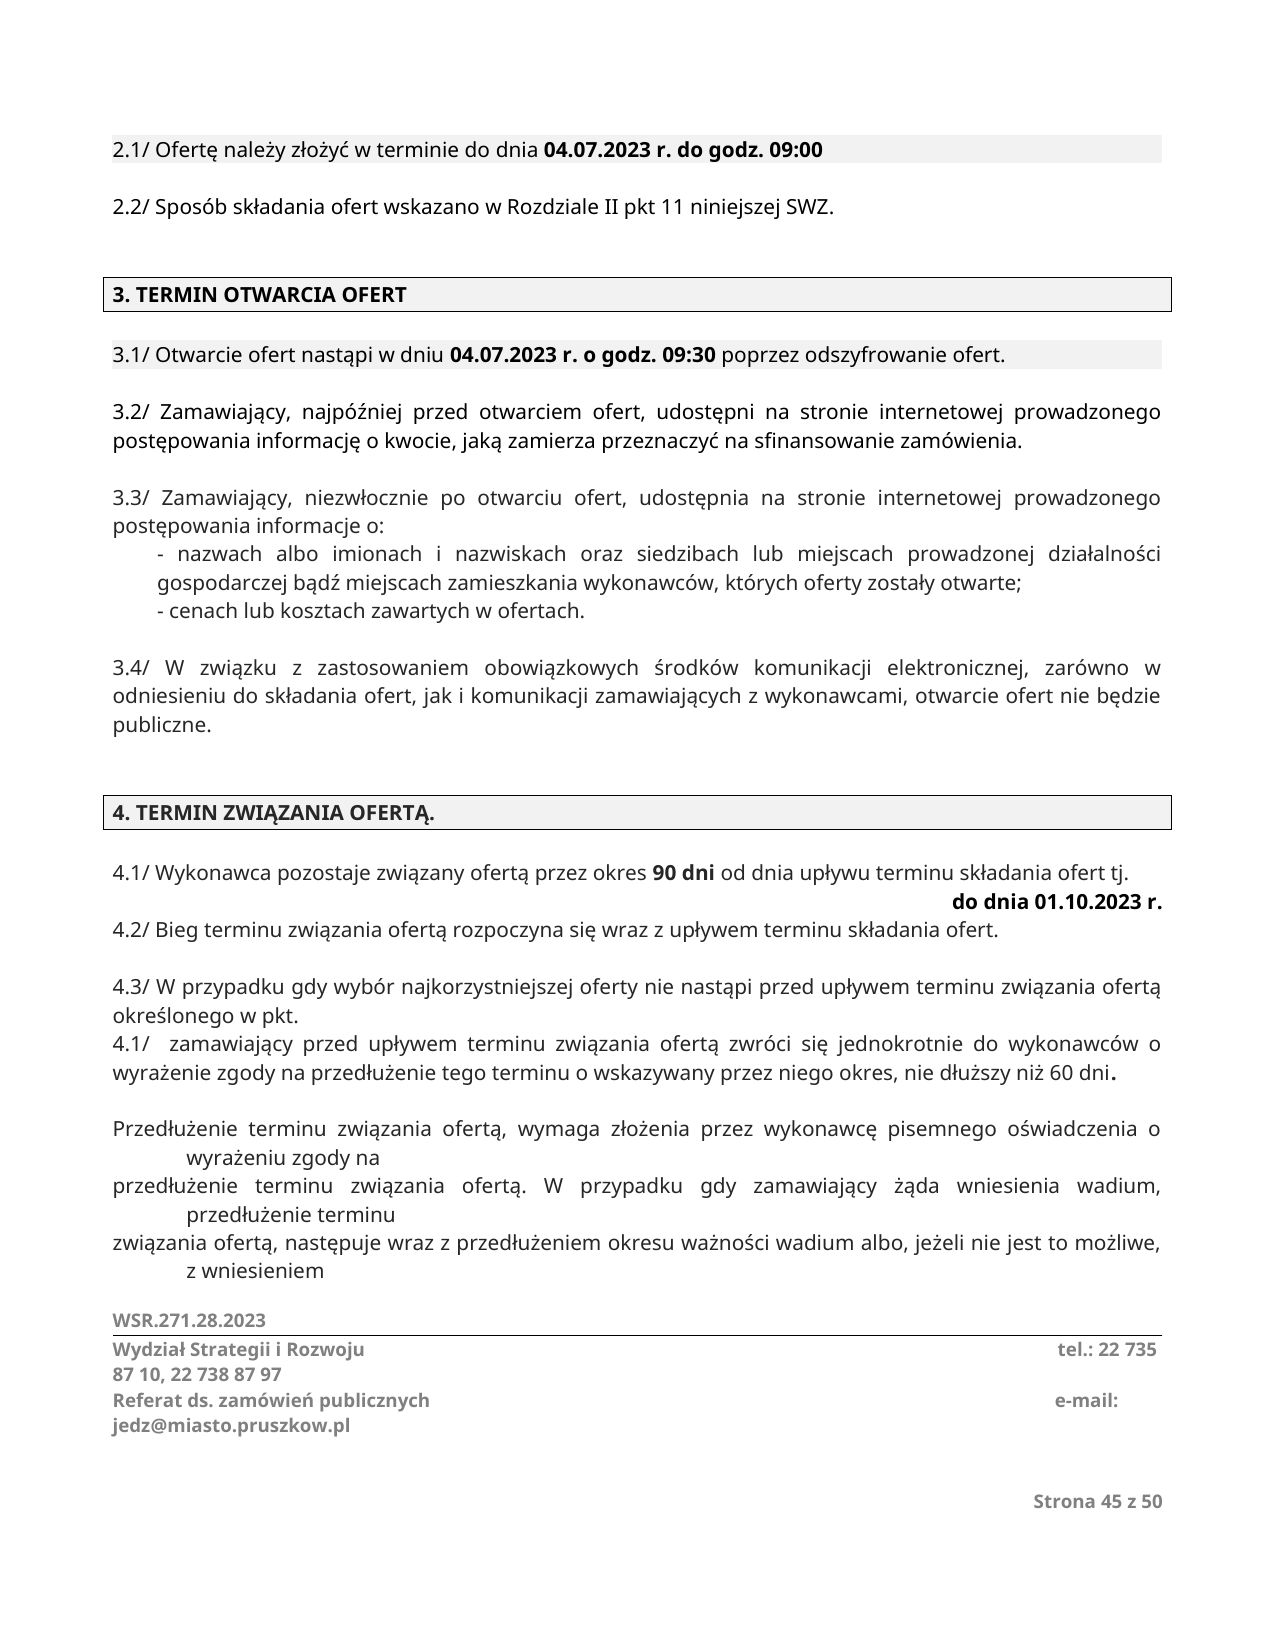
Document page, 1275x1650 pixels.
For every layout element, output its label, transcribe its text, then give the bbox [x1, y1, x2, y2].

text - nazwach albo imionach i nazwiskach oraz siedzibach lub miejscach prowadzonej działalności gospodarczej bądź miejscach zamieszkania wykonawców, których oferty zostały otwarte; [157, 539, 1162, 596]
text 3.4/ W związku z zastosowaniem obowiązkowych środków komunikacji elektronicznej, zarówno w odniesieniu do składania ofert, jak i komunikacji zamawiających z wykonawcami, otwarcie ofert nie będzie publiczne. [112, 653, 1162, 738]
text przedłużenie terminu związania ofertą. W przypadku gdy zamawiający żąda wniesienia wadium, przedłużenie terminu [112, 1171, 1162, 1228]
text 4.1/ zamawiający przed upływem terminu związania ofertą zwróci się jednokrotnie do wykonawców o wyrażenie zgody na przedłużenie tego terminu o wskazywany przez niego okres, nie dłuższy niż 60 dni. [112, 1029, 1162, 1086]
text związania ofertą, następuje wraz z przedłużeniem okresu ważności wadium albo, jeżeli nie jest to możliwe, z wniesieniem [112, 1228, 1162, 1285]
text 3.1/ Otwarcie ofert nastąpi w dniu 04.07.2023 r. o godz. 09:30 poprzez odszyfrowanie ofert. [112, 340, 1162, 369]
text 3.2/ Zamawiający, najpóźniej przed otwarciem ofert, udostępni na stronie internetowej prowadzonego postępowania informację o kwocie, jaką zamierza przeznaczyć na sfinansowanie zamówienia. [112, 397, 1162, 454]
text 3. TERMIN OTWARCIA OFERT [104, 278, 1171, 311]
text 4.1/ Wykonawca pozostaje związany ofertą przez okres 90 dni od dnia upływu terminu składania ofert tj. [112, 858, 1162, 887]
text 2.1/ Ofertę należy złożyć w terminie do dnia 04.07.2023 r. do godz. 09:00 [112, 135, 1162, 163]
text 4.2/ Bieg terminu związania ofertą rozpoczyna się wraz z upływem terminu składania ofert. [112, 915, 1162, 944]
text do dnia 01.10.2023 r. [112, 887, 1162, 915]
text 3.3/ Zamawiający, niezwłocznie po otwarciu ofert, udostępnia na stronie internetowej prowadzonego postępowania informacje o: [112, 483, 1162, 539]
text - cenach lub kosztach zawartych w ofertach. [157, 596, 1162, 625]
text 4. TERMIN ZWIĄZANIA OFERTĄ. [104, 796, 1171, 829]
text 2.2/ Sposób składania ofert wskazano w Rozdziale II pkt 11 niniejszej SWZ. [112, 192, 1162, 220]
text 4.3/ W przypadku gdy wybór najkorzystniejszej oferty nie nastąpi przed upływem terminu związania ofertą określonego w pkt. [112, 972, 1162, 1029]
text Przedłużenie terminu związania ofertą, wymaga złożenia przez wykonawcę pisemnego oświadczenia o wyrażeniu zgody na [112, 1114, 1162, 1171]
